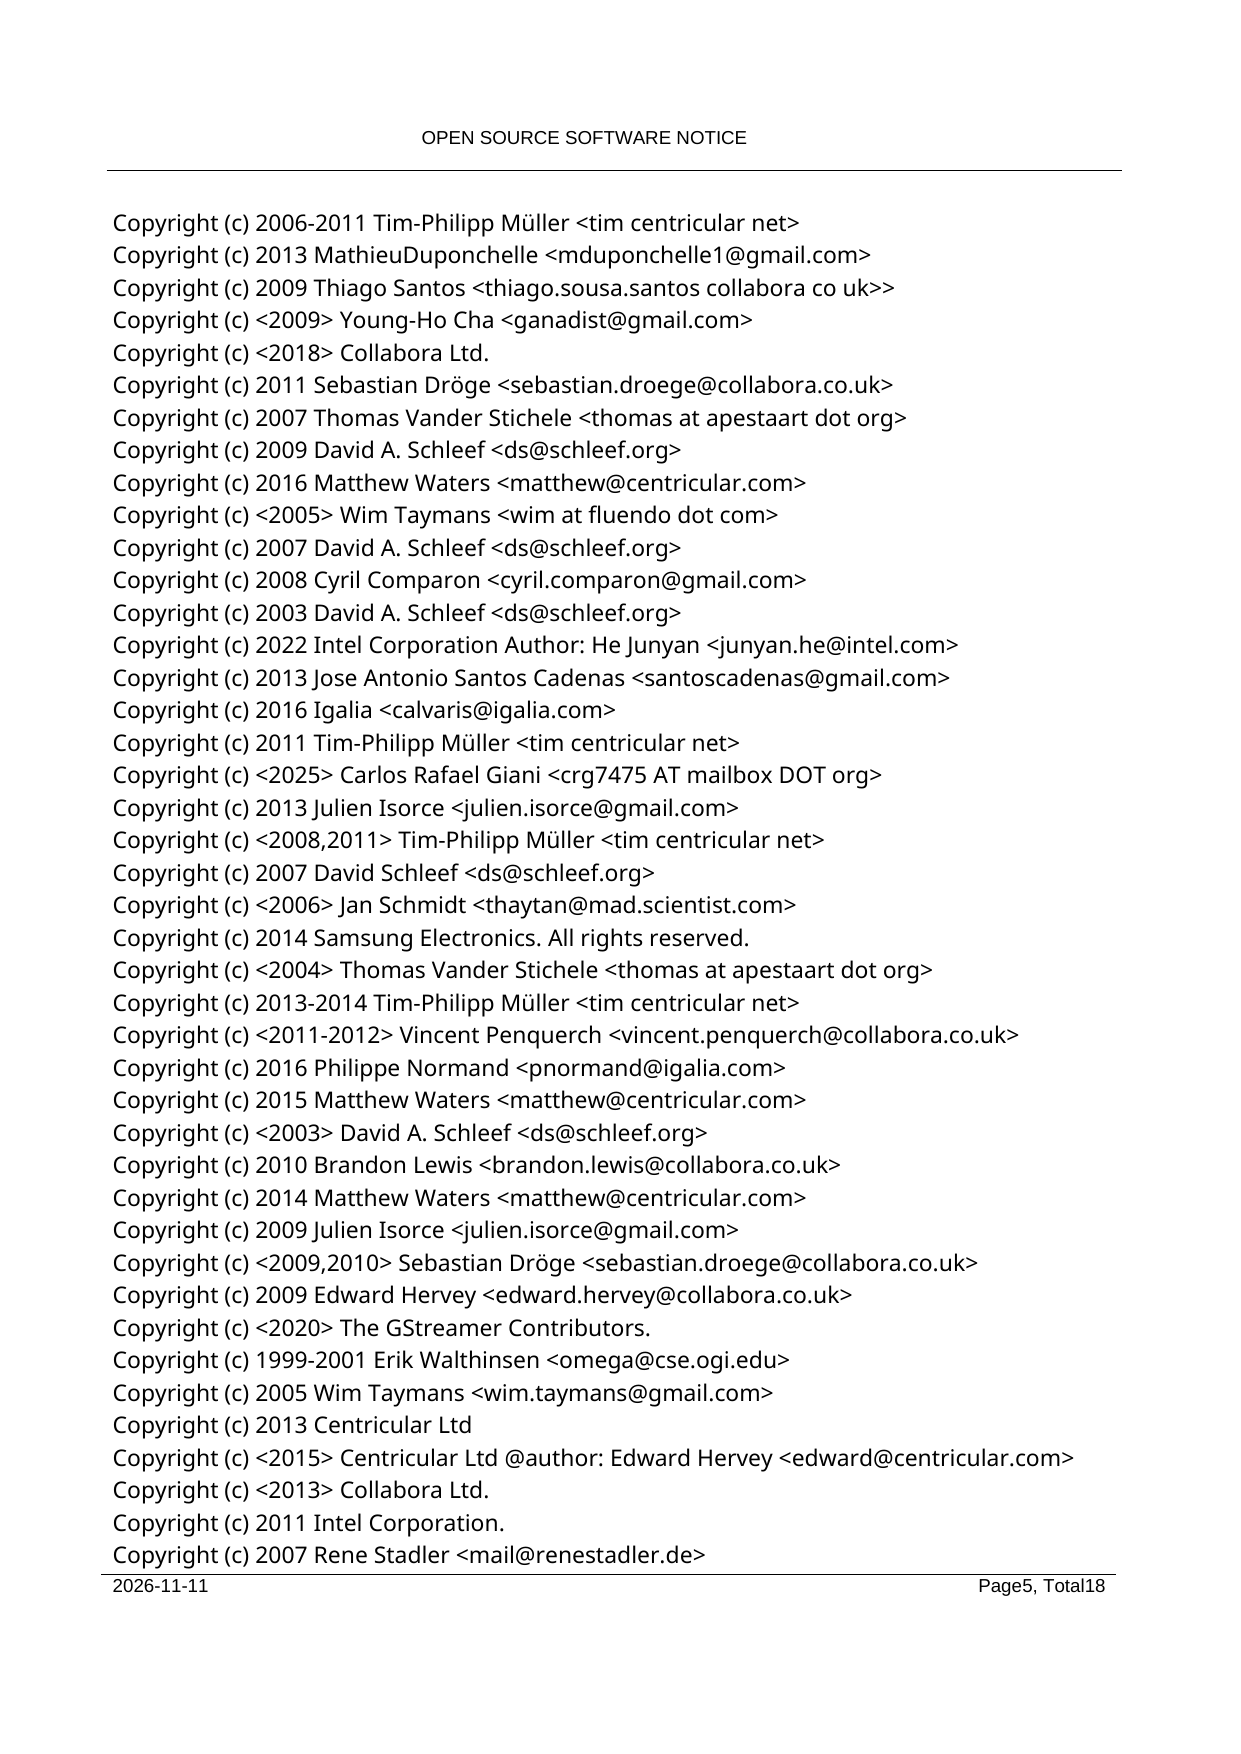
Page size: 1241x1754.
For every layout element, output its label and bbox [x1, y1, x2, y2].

text [112, 206, 1128, 1571]
